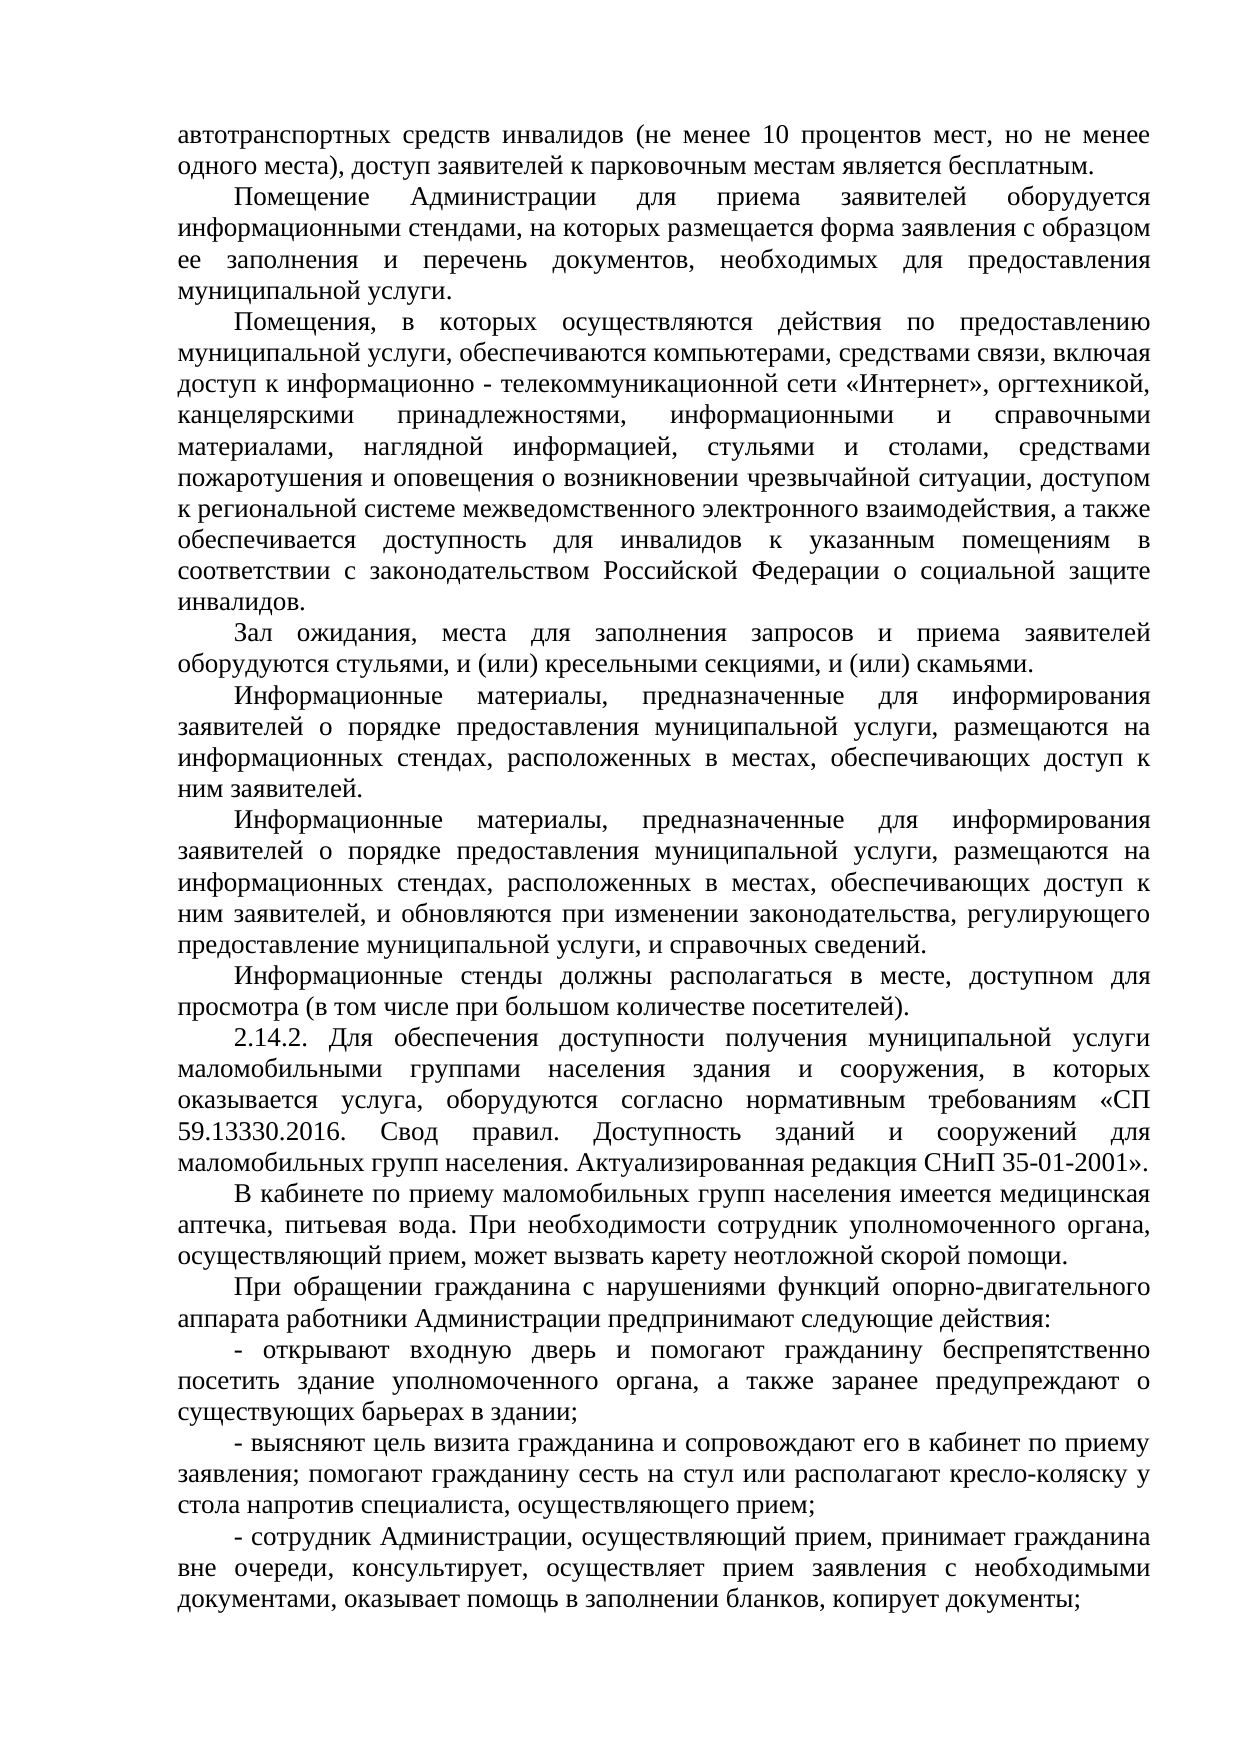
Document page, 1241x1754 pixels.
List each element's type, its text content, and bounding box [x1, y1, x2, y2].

text Информационные стенды должны располагаться в месте, доступном для просмотра (в том числе при большом количестве посетителей). [177, 959, 1152, 1021]
text 2.14.2. Для обеспечения доступности получения муниципальной услуги маломобильными группами населения здания и сооружения, в которых оказывается услуга, оборудуются согласно нормативным требованиям «СП 59.13330.2016. Свод правил. Доступность зданий и сооружений для маломобильных групп населения. Актуализированная редакция СНиП 35-01-2001». [177, 1021, 1152, 1177]
text Информационные материалы, предназначенные для информирования заявителей о порядке предоставления муниципальной услуги, размещаются на информационных стендах, расположенных в местах, обеспечивающих доступ к ним заявителей. [177, 679, 1152, 803]
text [177, 118, 1152, 180]
text В кабинете по приему маломобильных групп населения имеется медицинская аптечка, питьевая вода. При необходимости сотрудник уполномоченного органа, осуществляющий прием, может вызвать карету неотложной скорой помощи. [177, 1177, 1152, 1271]
text - выясняют цель визита гражданина и сопровождают его в кабинет по приему заявления; помогают гражданину сесть на стул или располагают кресло-коляску у стола напротив специалиста, осуществляющего прием; [177, 1426, 1152, 1520]
text При обращении гражданина с нарушениями функций опорно-двигательного аппарата работники Администрации предпринимают следующие действия: [177, 1271, 1152, 1333]
text - сотрудник Администрации, осуществляющий прием, принимает гражданина вне очереди, консультирует, осуществляет прием заявления с необходимыми документами, оказывает помощь в заполнении бланков, копирует документы; [177, 1520, 1152, 1613]
text Зал ожидания, места для заполнения запросов и приема заявителей оборудуются стульями, и (или) кресельными секциями, и (или) скамьями. [177, 616, 1152, 679]
text Помещения, в которых осуществляются действия по предоставлению муниципальной услуги, обеспечиваются компьютерами, средствами связи, включая доступ к информационно - телекоммуникационной сети «Интернет», оргтехникой, канцелярскими принадлежностями, информационными и справочными материалами, наглядной информацией, стульями и столами, средствами пожаротушения и оповещения о возникновении чрезвычайной ситуации, доступом к региональной системе межведомственного электронного взаимодействия, а также обеспечивается доступность для инвалидов к указанным помещениям в соответствии с законодательством Российской Федерации о социальной защите инвалидов. [177, 305, 1152, 616]
text Информационные материалы, предназначенные для информирования заявителей о порядке предоставления муниципальной услуги, размещаются на информационных стендах, расположенных в местах, обеспечивающих доступ к ним заявителей, и обновляются при изменении законодательства, регулирующего предоставление муниципальной услуги, и справочных сведений. [177, 803, 1152, 959]
text - открывают входную дверь и помогают гражданину беспрепятственно посетить здание уполномоченного органа, а также заранее предупреждают о существующих барьерах в здании; [177, 1333, 1152, 1426]
text Помещение Администрации для приема заявителей оборудуется информационными стендами, на которых размещается форма заявления с образцом ее заполнения и перечень документов, необходимых для предоставления муниципальной услуги. [177, 180, 1152, 305]
